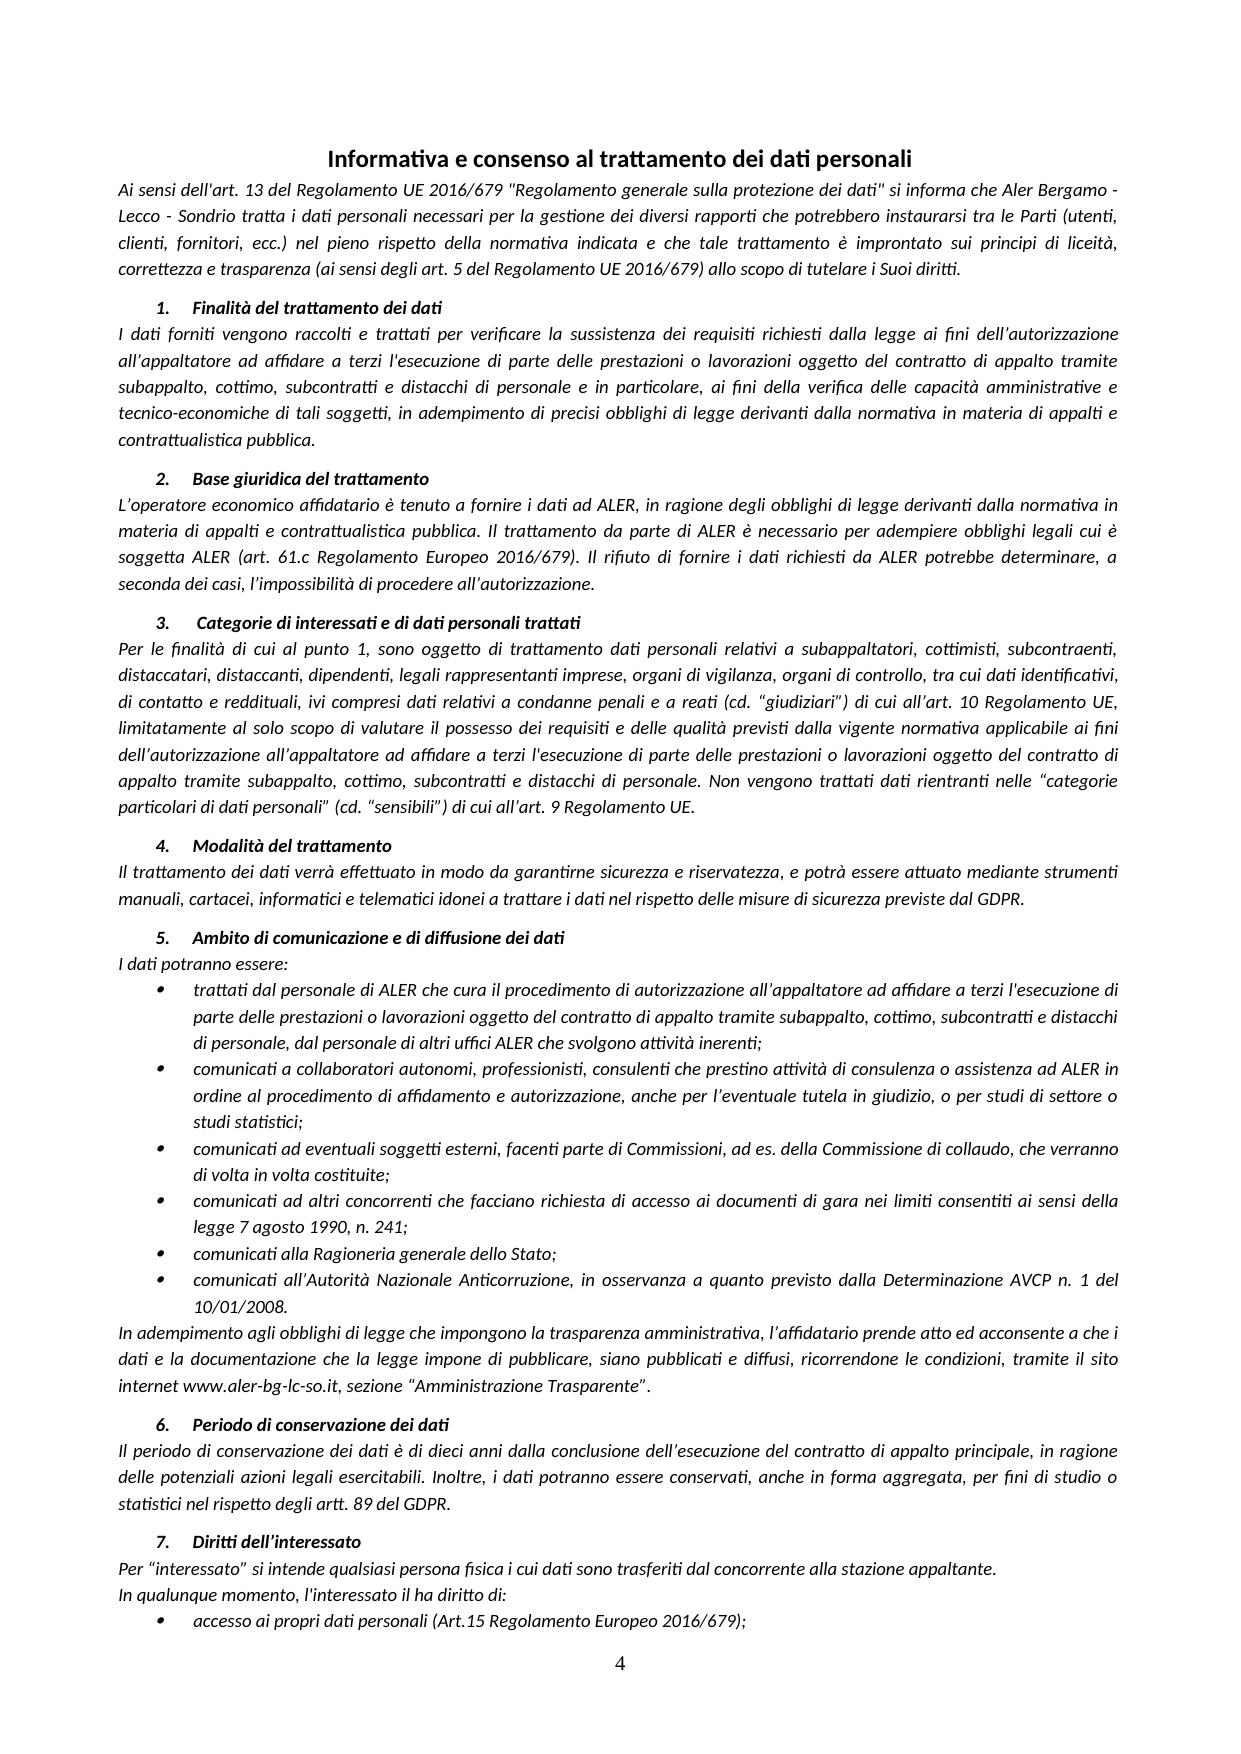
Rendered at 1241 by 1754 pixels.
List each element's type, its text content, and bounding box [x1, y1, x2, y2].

list comunicati a collaboratori autonomi, professionisti, consulenti che prestino attività di consulenza o assistenza ad ALER in ordine al procedimento di affidamento e autorizzazione, anche per l’eventuale tutela in giudizio, o per studi di settore o studi statistici; [156, 1058, 1122, 1133]
list comunicati all’Autorità Nazionale Anticorruzione, in osservanza a quanto previsto dalla Determinazione AVCP n. 1 del 10/01/2008. [156, 1268, 1122, 1318]
list Base giuridica del trattamento [155, 467, 1122, 489]
list Periodo di conservazione dei dati [155, 1413, 1122, 1436]
text I dati forniti vengono raccolti e trattati per verificare la sussistenza dei requisiti richiesti dalla legge ai fini dell’autorizzazione all’appaltatore ad affidare a terzi l'esecuzione di parte delle prestazioni o lavorazioni oggetto del contratto di appalto tramite subappalto, cottimo, subcontratti e distacchi di personale e in particolare, ai fini della verifica delle capacità amministrative e tecnico-economiche di tali soggetti, in adempimento di precisi obblighi di legge derivanti dalla normativa in materia di appalti e contrattualistica pubblica. [118, 322, 1122, 451]
text Il trattamento dei dati verrà effettuato in modo da garantirne sicurezza e riservatezza, e potrà essere attuato mediante strumenti manuali, cartacei, informatici e telematici idonei a trattare i dati nel rispetto delle misure di sicurezza previste dal GDPR. [118, 861, 1122, 910]
list comunicati alla Ragioneria generale dello Stato; [156, 1242, 1122, 1265]
text Per le finalità di cui al punto 1, sono oggetto di trattamento dati personali relativi a subappaltatori, cottimisti, subcontraenti, distaccatari, distaccanti, dipendenti, legali rappresentanti imprese, organi di vigilanza, organi di controllo, tra cui dati identificativi, di contatto e reddituali, ivi compresi dati relativi a condanne penali e a reati (cd. “giudiziari”) di cui all’art. 10 Regolamento UE, limitatamente al solo scopo di valutare il possesso dei requisiti e delle qualità previsti dalla vigente normativa applicabile ai fini dell’autorizzazione all’appaltatore ad affidare a terzi l'esecuzione di parte delle prestazioni o lavorazioni oggetto del contratto di appalto tramite subappalto, cottimo, subcontratti e distacchi di personale. Non vengono trattati dati rientranti nelle “categorie particolari di dati personali” (cd. “sensibili”) di cui all’art. 9 Regolamento UE. [118, 637, 1122, 818]
list Ambito di comunicazione e di diffusione dei dati [155, 926, 1122, 949]
list comunicati ad eventuali soggetti esterni, facenti parte di Commissioni, ad es. della Commissione di collaudo, che verranno di volta in volta costituite; [156, 1137, 1122, 1186]
text L’operatore economico affidatario è tenuto a fornire i dati ad ALER, in ragione degli obblighi di legge derivanti dalla normativa in materia di appalti e contrattualistica pubblica. Il trattamento da parte di ALER è necessario per adempiere obblighi legali cui è soggetta ALER (art. 61.c Regolamento Europeo 2016/679). Il rifiuto di fornire i dati richiesti da ALER potrebbe determinare, a seconda dei casi, l’impossibilità di procedere all’autorizzazione. [118, 493, 1122, 595]
text Informativa e consenso al trattamento dei dati personali [118, 143, 1122, 174]
list Finalità del trattamento dei dati [155, 296, 1122, 319]
list Categorie di interessati e di dati personali trattati [155, 611, 1122, 634]
text Il periodo di conservazione dei dati è di dieci anni dalla conclusione dell’esecuzione del contratto di appalto principale, in ragione delle potenziali azioni legali esercitabili. Inoltre, i dati potranno essere conservati, anche in forma aggregata, per fini di studio o statistici nel rispetto degli artt. 89 del GDPR. [118, 1439, 1122, 1515]
list accesso ai propri dati personali (Art.15 Regolamento Europeo 2016/679); [156, 1610, 1122, 1633]
list Diritti dell’interessato [155, 1531, 1122, 1553]
text Ai sensi dell'art. 13 del Regolamento UE 2016/679 "Regolamento generale sulla protezione dei dati" si informa che Aler Bergamo - Lecco - Sondrio tratta i dati personali necessari per la gestione dei diversi rapporti che potrebbero instaurarsi tra le Parti (utenti, clienti, fornitori, ecc.) nel pieno rispetto della normativa indicata e che tale trattamento è improntato sui principi di liceità, correttezza e trasparenza (ai sensi degli art. 5 del Regolamento UE 2016/679) allo scopo di tutelare i Suoi diritti. [118, 178, 1122, 280]
text In adempimento agli obblighi di legge che impongono la trasparenza amministrativa, l’affidatario prende atto ed acconsente a che i dati e la documentazione che la legge impone di pubblicare, siano pubblicati e diffusi, ricorrendone le condizioni, tramite il sito internet www.aler-bg-lc-so.it, sezione “Amministrazione Trasparente”. [118, 1321, 1122, 1397]
text Per “interessato” si intende qualsiasi persona fisica i cui dati sono trasferiti dal concorrente alla stazione appaltante. [118, 1557, 1122, 1580]
list trattati dal personale di ALER che cura il procedimento di autorizzazione all’appaltatore ad affidare a terzi l'esecuzione di parte delle prestazioni o lavorazioni oggetto del contratto di appalto tramite subappalto, cottimo, subcontratti e distacchi di personale, dal personale di altri uffici ALER che svolgono attività inerenti; [156, 978, 1122, 1054]
list Modalità del trattamento [155, 834, 1122, 857]
text I dati potranno essere: [118, 952, 1122, 975]
text In qualunque momento, l'interessato il ha diritto di: [118, 1583, 1122, 1606]
list comunicati ad altri concorrenti che facciano richiesta di accesso ai documenti di gara nei limiti consentiti ai sensi della legge 7 agosto 1990, n. 241; [156, 1189, 1122, 1239]
